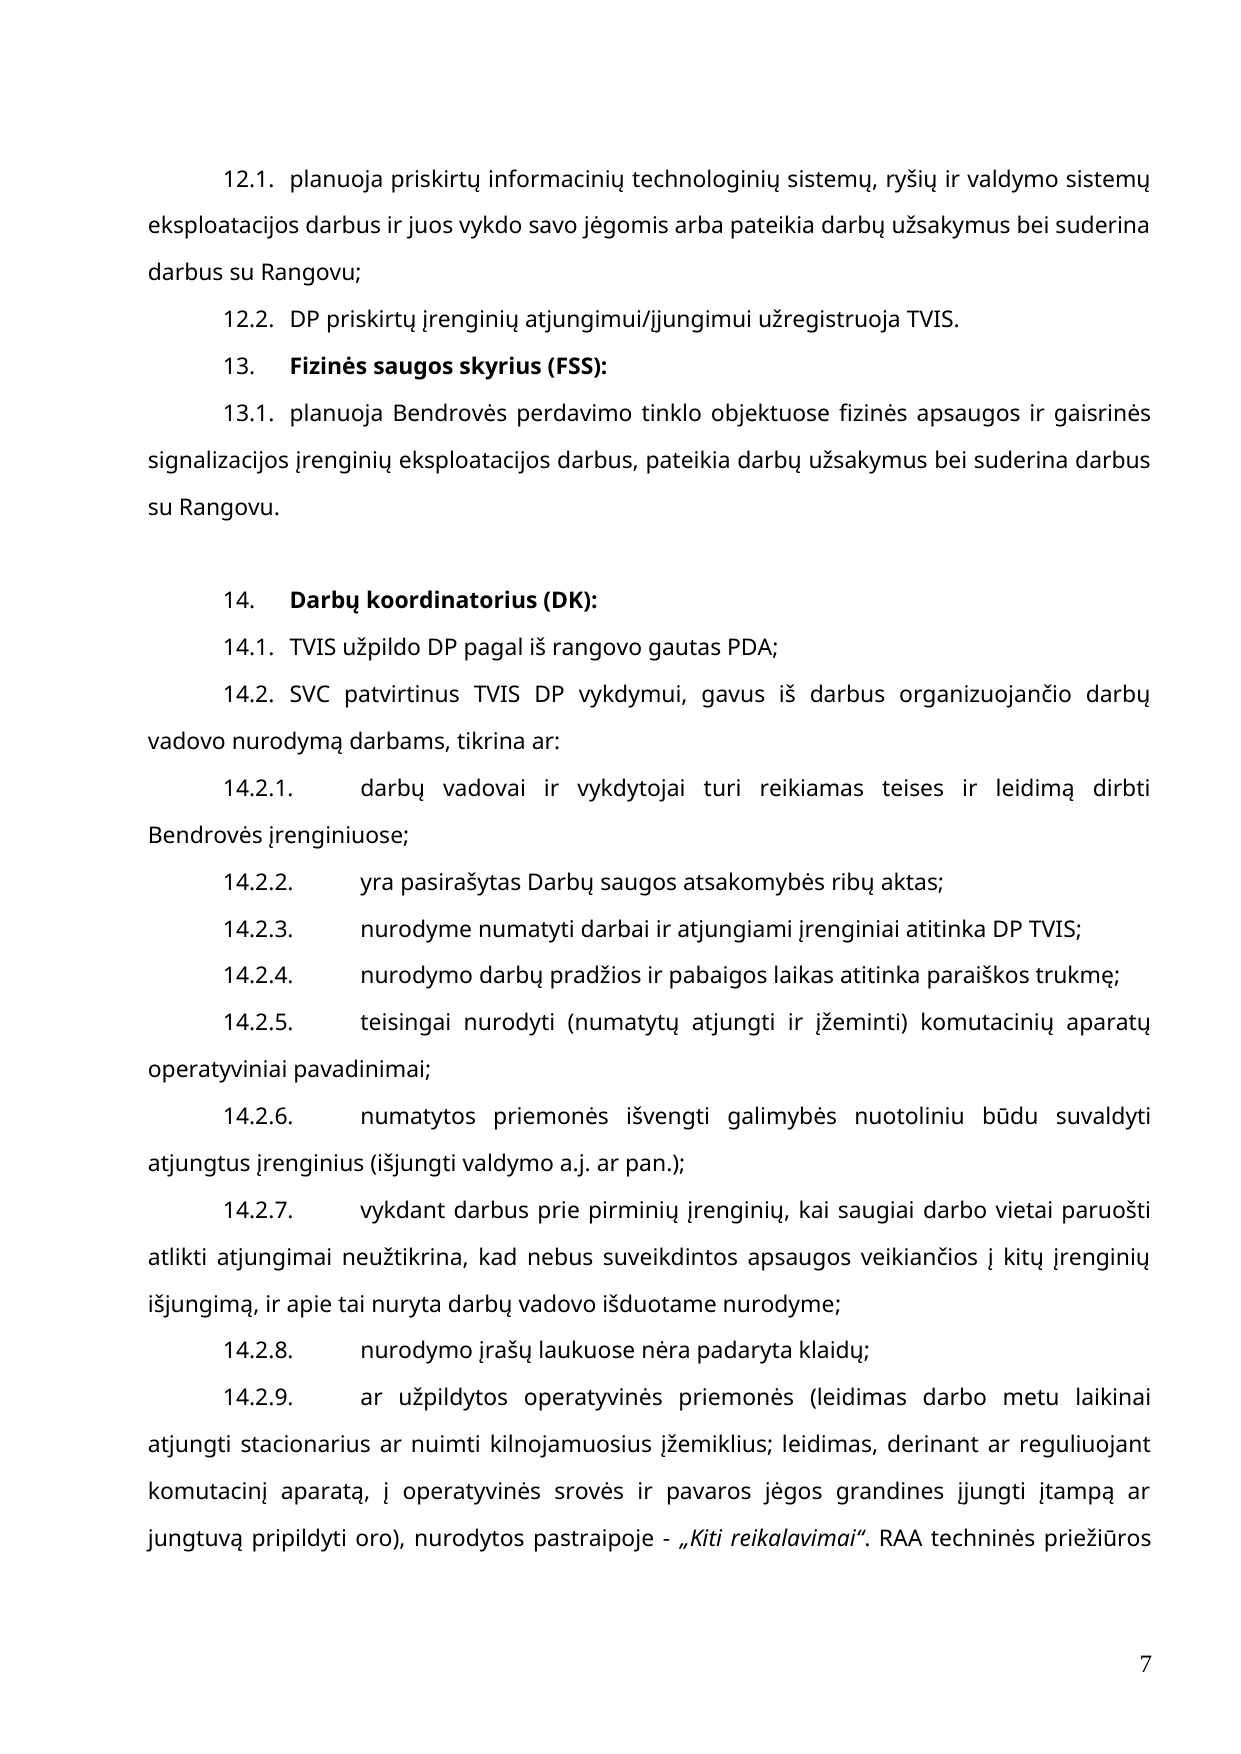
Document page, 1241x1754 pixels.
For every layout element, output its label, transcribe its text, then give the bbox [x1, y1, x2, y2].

list nurodymo darbų pradžios ir pabaigos laikas atitinka paraiškos trukmę; [148, 959, 1152, 991]
list Darbų koordinatorius (DK): [148, 584, 1152, 616]
list yra pasirašytas Darbų saugos atsakomybės ribų aktas; [148, 866, 1152, 897]
list nurodyme numatyti darbai ir atjungiami įrenginiai atitinka DP TVIS; [148, 912, 1152, 944]
list numatytos priemonės išvengti galimybės nuotoliniu būdu suvaldyti atjungtus įrenginius (išjungti valdymo a.j. ar pan.); [148, 1100, 1152, 1178]
list TVIS užpildo DP pagal iš rangovo gautas PDA; [148, 631, 1152, 662]
list darbų vadovai ir vykdytojai turi reikiamas teises ir leidimą dirbti Bendrovės įrenginiuose; [148, 772, 1152, 850]
list Fizinės saugos skyrius (FSS): [148, 350, 1152, 381]
list planuoja priskirtų informacinių technologinių sistemų, ryšių ir valdymo sistemų eksploatacijos darbus ir juos vykdo savo jėgomis arba pateikia darbų užsakymus bei suderina darbus su Rangovu; [148, 162, 1152, 287]
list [148, 1381, 1152, 1553]
list planuoja Bendrovės perdavimo tinklo objektuose fizinės apsaugos ir gaisrinės signalizacijos įrenginių eksploatacijos darbus, pateikia darbų užsakymus bei suderina darbus su Rangovu. [148, 397, 1152, 522]
list nurodymo įrašų laukuose nėra padaryta klaidų; [148, 1334, 1152, 1366]
list vykdant darbus prie pirminių įrenginių, kai saugiai darbo vietai paruošti atlikti atjungimai neužtikrina, kad nebus suveikdintos apsaugos veikiančios į kitų įrenginių išjungimą, ir apie tai nuryta darbų vadovo išduotame nurodyme; [148, 1194, 1152, 1319]
list DP priskirtų įrenginių atjungimui/įjungimui užregistruoja TVIS. [148, 303, 1152, 334]
list SVC patvirtinus TVIS DP vykdymui, gavus iš darbus organizuojančio darbų vadovo nurodymą darbams, tikrina ar: [148, 678, 1152, 756]
list teisingai nurodyti (numatytų atjungti ir įžeminti) komutacinių aparatų operatyviniai pavadinimai; [148, 1006, 1152, 1084]
